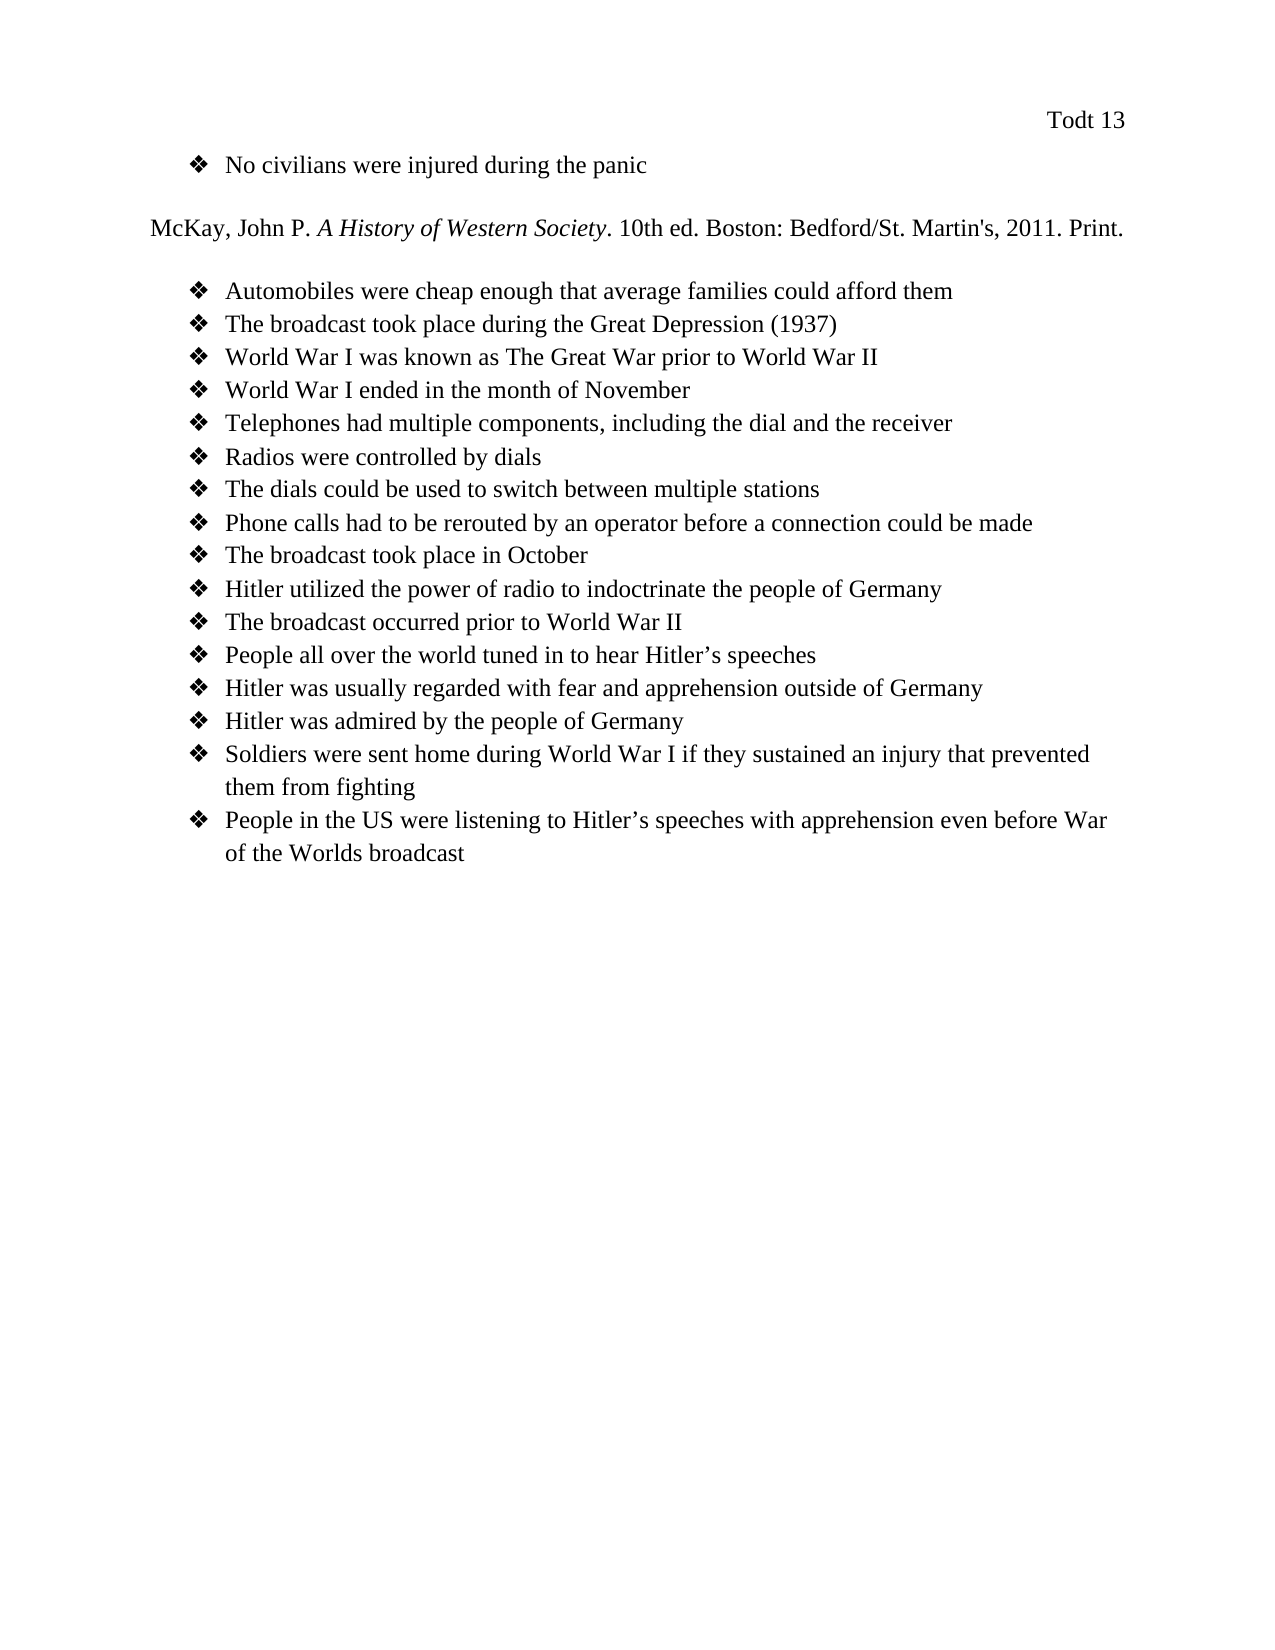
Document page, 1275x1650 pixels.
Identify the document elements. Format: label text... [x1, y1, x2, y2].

list Soldiers were sent home during World War I if they sustained an injury that prevented them from fighting [187, 739, 1125, 801]
list People in the US were listening to Hitler’s speeches with apprehension even before War of the Worlds broadcast [187, 805, 1125, 867]
list Hitler was usually regarded with fear and apprehension outside of Germany [187, 673, 1125, 701]
list Telephones had multiple components, including the dial and the receiver [187, 408, 1125, 437]
list World War I ended in the month of November [187, 376, 1125, 404]
list The broadcast took place in October [187, 541, 1125, 569]
list No civilians were injured during the panic [187, 150, 1125, 179]
list Hitler utilized the power of radio to indoctrinate the people of Germany [187, 574, 1125, 602]
list People all over the world tuned in to hear Hitler’s speeches [187, 640, 1125, 668]
list World War I was known as The Great War prior to World War II [187, 342, 1125, 371]
list The dials could be used to switch between multiple stations [187, 474, 1125, 503]
list The broadcast took place during the Great Depression (1937) [187, 309, 1125, 338]
list Hitler was admired by the people of Germany [187, 706, 1125, 734]
list The broadcast occurred prior to World War II [187, 607, 1125, 635]
text McKay, John P. A History of Western Society. 10th ed. Boston: Bedford/St. Martin's, 2011. Print. [150, 213, 1125, 242]
list Automobiles were cheap enough that average families could afford them [187, 276, 1125, 305]
list Phone calls had to be rerouted by an operator before a connection could be made [187, 508, 1125, 536]
list Radios were controlled by dials [187, 442, 1125, 470]
